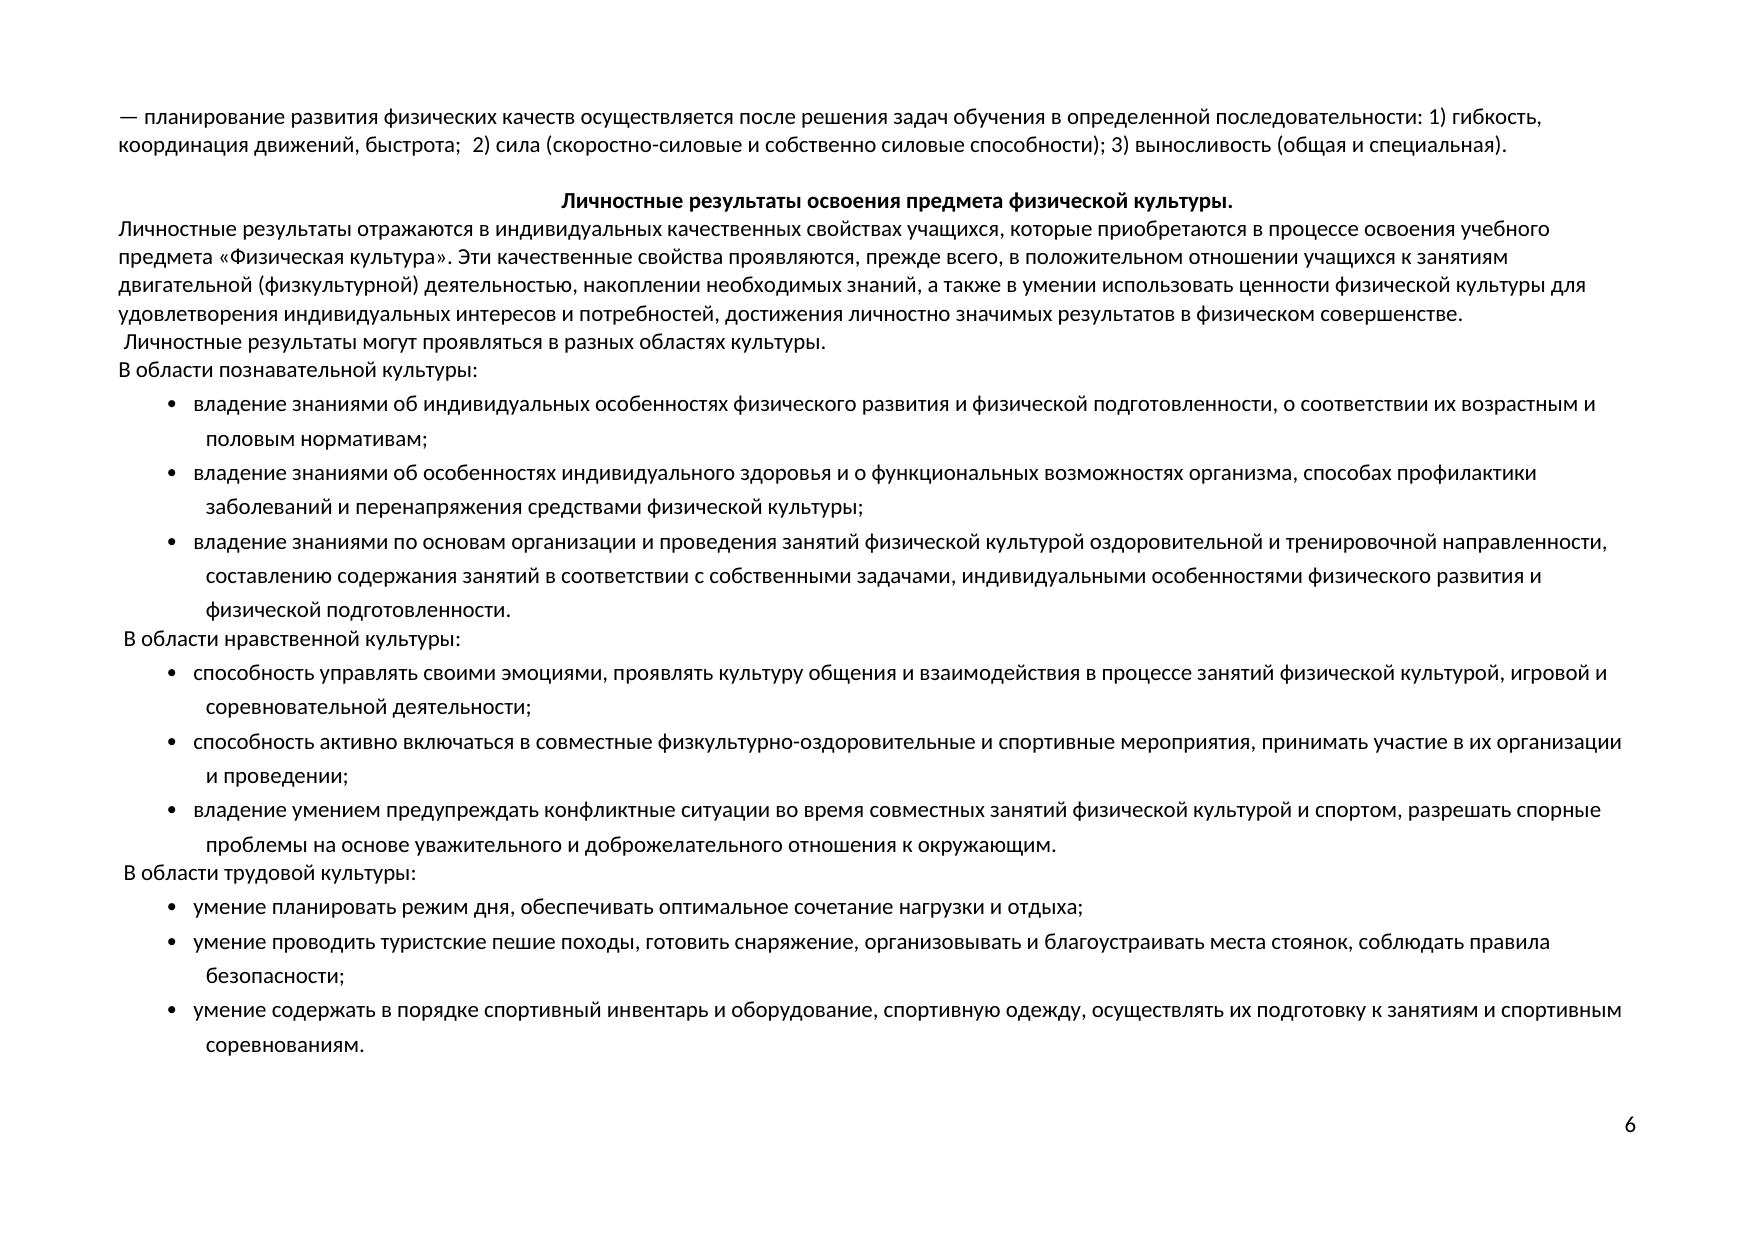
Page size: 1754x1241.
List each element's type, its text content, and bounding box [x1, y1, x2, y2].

text Личностные результаты отражаются в индивидуальных качественных свойствах учащихся, которые приобретаются в процессе освоения учебного предмета «Физическая культура». Эти качественные свойства проявляются, прежде всего, в положительном отношении учащихся к занятиям двигательной (физкультурной) деятельностью, накоплении необходимых знаний, а также в умении использовать ценности физической культуры для удовлетворения индивидуальных интересов и потребностей, достижения личностно значимых результатов в физическом совершенстве. [118, 214, 1636, 327]
text В области познавательной культуры: [118, 355, 1636, 383]
list умение проводить туристские пешие походы, готовить снаряжение, организовывать и благоустраивать места стоянок, соблюдать правила безопасности; [168, 921, 1636, 989]
list владение знаниями по основам организации и проведения занятий физической культурой оздоровительной и тренировочной направленности, составлению содержания занятий в соответствии с собственными задачами, индивидуальными особенностями физического развития и физической подготовленности. [168, 521, 1636, 624]
text — планирование развития физических качеств осуществляется после решения задач обучения в определенной последовательности: 1) гибкость, координация движений, быстрота; 2) сила (скоростно-силовые и собственно силовые способности); 3) выносливость (общая и специальная). [118, 102, 1636, 158]
list способность управлять своими эмоциями, проявлять культуру общения и взаимодействия в процессе занятий физической культурой, игровой и соревновательной деятельности; [168, 652, 1636, 721]
text Личностные результаты освоения предмета физической культуры. [159, 186, 1636, 214]
list умение содержать в порядке спортивный инвентарь и оборудование, спортивную одежду, осуществлять их подготовку к занятиям и спортивным соревнованиям. [168, 989, 1636, 1058]
list умение планировать режим дня, обеспечивать оптимальное сочетание нагрузки и отдыха; [168, 886, 1636, 921]
list владение знаниями об особенностях индивидуального здоровья и о функциональных возможностях организма, способах профилактики заболеваний и перенапряжения средствами физической культуры; [168, 452, 1636, 521]
text Личностные результаты могут проявляться в разных областях культуры. [118, 327, 1636, 355]
list владение знаниями об индивидуальных особенностях физического развития и физической подготовленности, о соответствии их возрастным и половым нормативам; [168, 383, 1636, 452]
list владение умением предупреждать конфликтные ситуации во время совместных занятий физической культурой и спортом, разрешать спорные проблемы на основе уважительного и доброжелательного отношения к окружающим. [168, 789, 1636, 858]
list способность активно включаться в совместные физкультурно-оздоровительные и спортивные мероприятия, принимать участие в их организации и проведении; [168, 721, 1636, 789]
text В области трудовой культуры: [118, 858, 1636, 886]
text В области нравственной культуры: [118, 624, 1636, 652]
